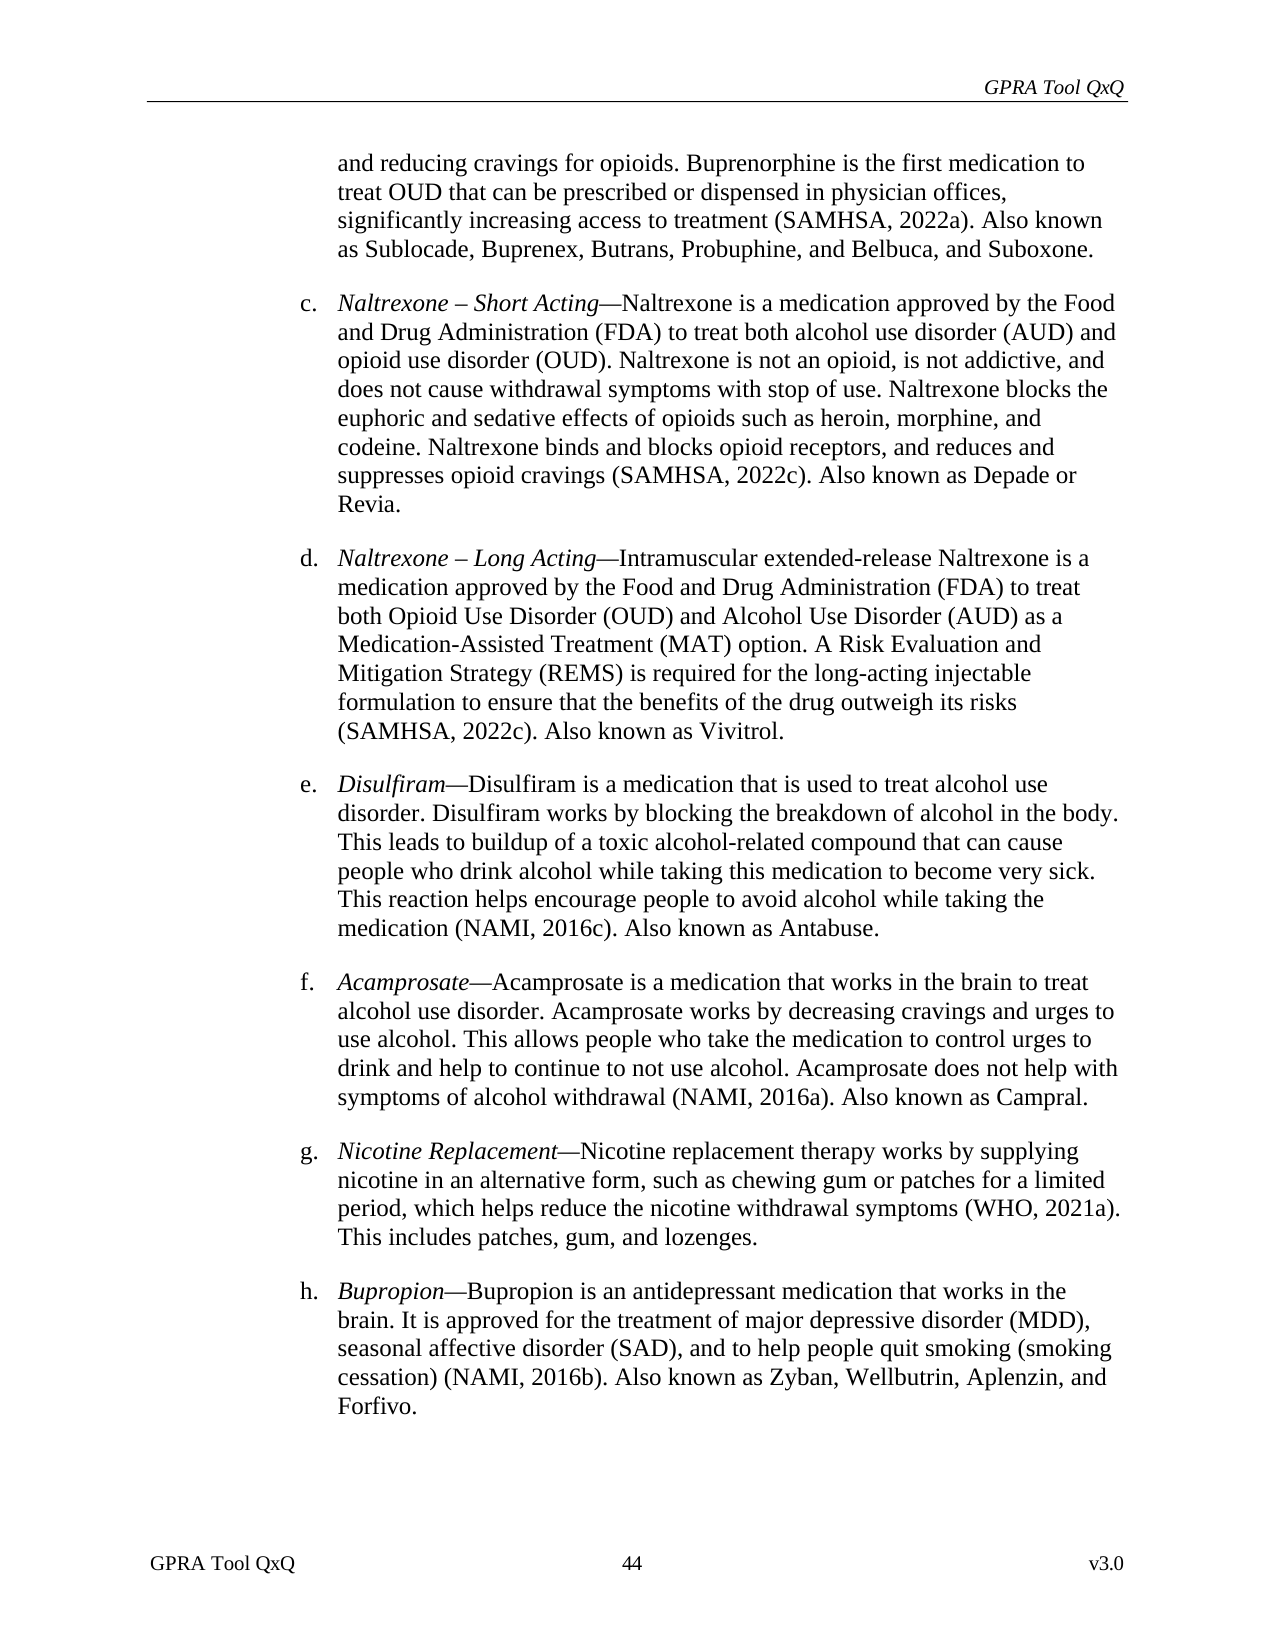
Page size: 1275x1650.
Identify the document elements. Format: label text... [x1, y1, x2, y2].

list Disulfiram—Disulfiram is a medication that is used to treat alcohol use disorder. Disulfiram works by blocking the breakdown of alcohol in the body. This leads to buildup of a toxic alcohol-related compound that can cause people who drink alcohol while taking this medication to become very sick. This reaction helps encourage people to avoid alcohol while taking the medication (NAMI, 2016c). Also known as Antabuse. [300, 769, 1119, 942]
list Bupropion—Bupropion is an antidepressant medication that works in the brain. It is approved for the treatment of major depressive disorder (MDD), seasonal affective disorder (SAD), and to help people quit smoking (smoking cessation) (NAMI, 2016b). Also known as Zyban, Wellbutrin, Aplenzin, and Forfivo. [300, 1276, 1112, 1420]
list Nicotine Replacement—Nicotine replacement therapy works by supplying nicotine in an alternative form, such as chewing gum or patches for a limited period, which helps reduce the nicotine withdrawal symptoms (WHO, 2021a). This includes patches, gum, and lozenges. [300, 1136, 1121, 1251]
text and reducing cravings for opioids. Buprenorphine is the first medication to treat OUD that can be prescribed or dispensed in physician offices, significantly increasing access to treatment (SAMHSA, 2022a). Also known as Sublocade, Buprenex, Butrans, Probuphine, and Belbuca, and Suboxone. [337, 148, 1104, 263]
list Naltrexone – Short Acting—Naltrexone is a medication approved by the Food and Drug Administration (FDA) to treat both alcohol use disorder (AUD) and opioid use disorder (OUD). Naltrexone is not an opioid, is not addictive, and does not cause withdrawal symptoms with stop of use. Naltrexone blocks the euphoric and sedative effects of opioids such as heroin, morphine, and codeine. Naltrexone binds and blocks opioid receptors, and reduces and suppresses opioid cravings (SAMHSA, 2022c). Also known as Depade or Revia. [300, 288, 1116, 518]
list Acamprosate—Acamprosate is a medication that works in the brain to treat alcohol use disorder. Acamprosate works by decreasing cravings and urges to use alcohol. This allows people who take the medication to control urges to drink and help to continue to not use alcohol. Acamprosate does not help with symptoms of alcohol withdrawal (NAMI, 2016a). Also known as Campral. [300, 967, 1118, 1111]
list Naltrexone – Long Acting—Intramuscular extended-release Naltrexone is a medication approved by the Food and Drug Administration (FDA) to treat both Opioid Use Disorder (OUD) and Alcohol Use Disorder (AUD) as a Medication-Assisted Treatment (MAT) option. A Risk Evaluation and Mitigation Strategy (REMS) is required for the long-acting injectable formulation to ensure that the benefits of the drug outweigh its risks (SAMHSA, 2022c). Also known as Vivitrol. [300, 543, 1089, 744]
